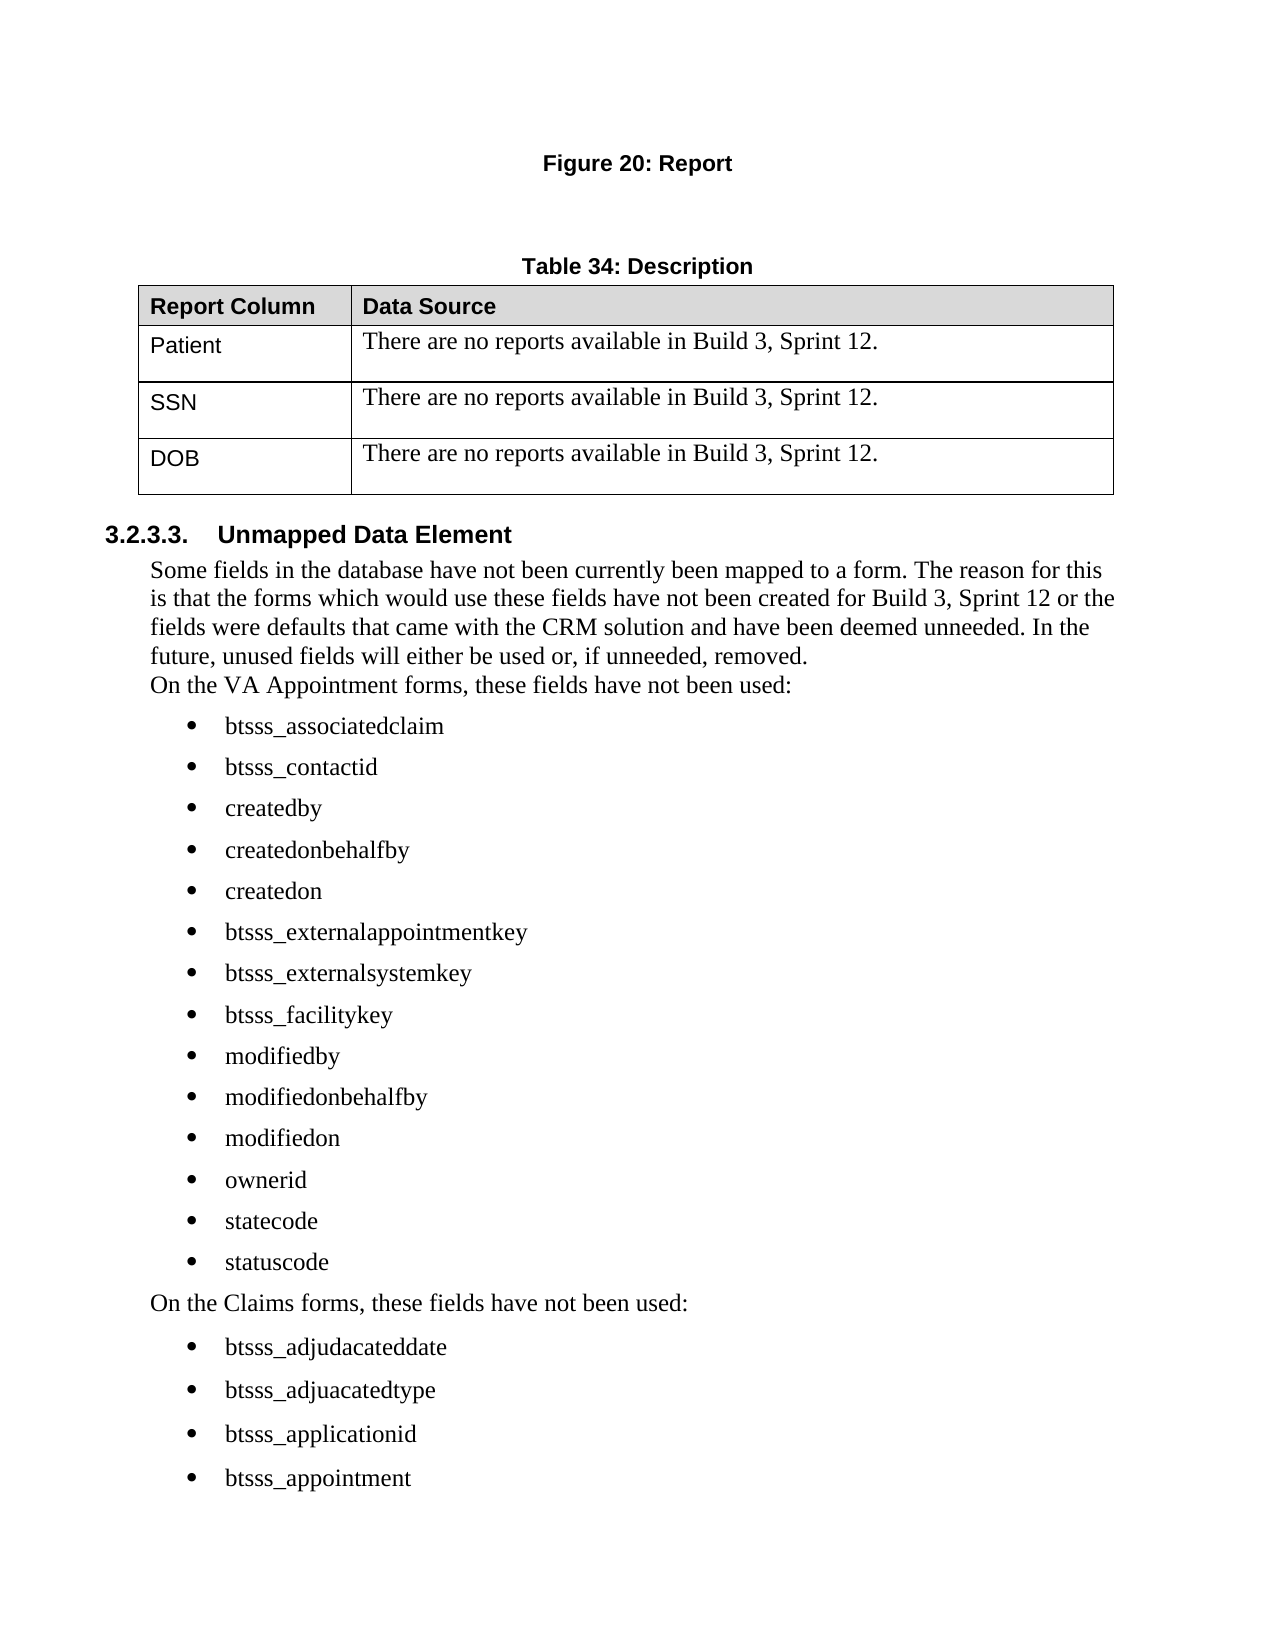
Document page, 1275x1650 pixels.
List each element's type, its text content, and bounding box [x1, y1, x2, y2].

text Some fields in the database have not been currently been mapped to a form. The reason for this is that the forms which would use these fields have not been created for Build 3, Sprint 12 or the fields were defaults that came with the CRM solution and have been deemed unneeded. In the future, unused fields will either be used or, if unneeded, removed. [150, 555, 1125, 670]
list ownerid [187, 1165, 1125, 1193]
list btsss_adjuacatedtype [187, 1376, 1125, 1404]
list btsss_appointment [187, 1463, 1125, 1491]
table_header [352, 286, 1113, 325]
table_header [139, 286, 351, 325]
list btsss_adjudacateddate [187, 1332, 1125, 1361]
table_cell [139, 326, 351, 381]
text On the Claims forms, these fields have not been used: [150, 1288, 1125, 1317]
list statuscode [187, 1247, 1125, 1276]
list btsss_contactid [187, 752, 1125, 781]
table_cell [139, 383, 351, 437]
list createdon [187, 876, 1125, 905]
list modifiedonbehalfby [187, 1082, 1125, 1111]
list btsss_externalsystemkey [187, 958, 1125, 987]
list modifiedby [187, 1041, 1125, 1070]
list createdonbehalfby [187, 835, 1125, 863]
list modifiedon [187, 1123, 1125, 1152]
list btsss_applicationid [187, 1419, 1125, 1448]
subtitle Unmapped Data Element [105, 520, 1125, 548]
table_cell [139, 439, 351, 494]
list createdby [187, 793, 1125, 822]
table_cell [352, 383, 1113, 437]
list statecode [187, 1206, 1125, 1235]
list btsss_associatedclaim [187, 711, 1125, 740]
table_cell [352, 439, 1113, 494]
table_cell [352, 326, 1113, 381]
list btsss_externalappointmentkey [187, 917, 1125, 946]
list btsss_facilitykey [187, 1000, 1125, 1028]
text Table 34: Description [150, 253, 1125, 279]
text On the VA Appointment forms, these fields have not been used: [150, 670, 1125, 698]
text Figure 20: Report [150, 150, 1125, 176]
